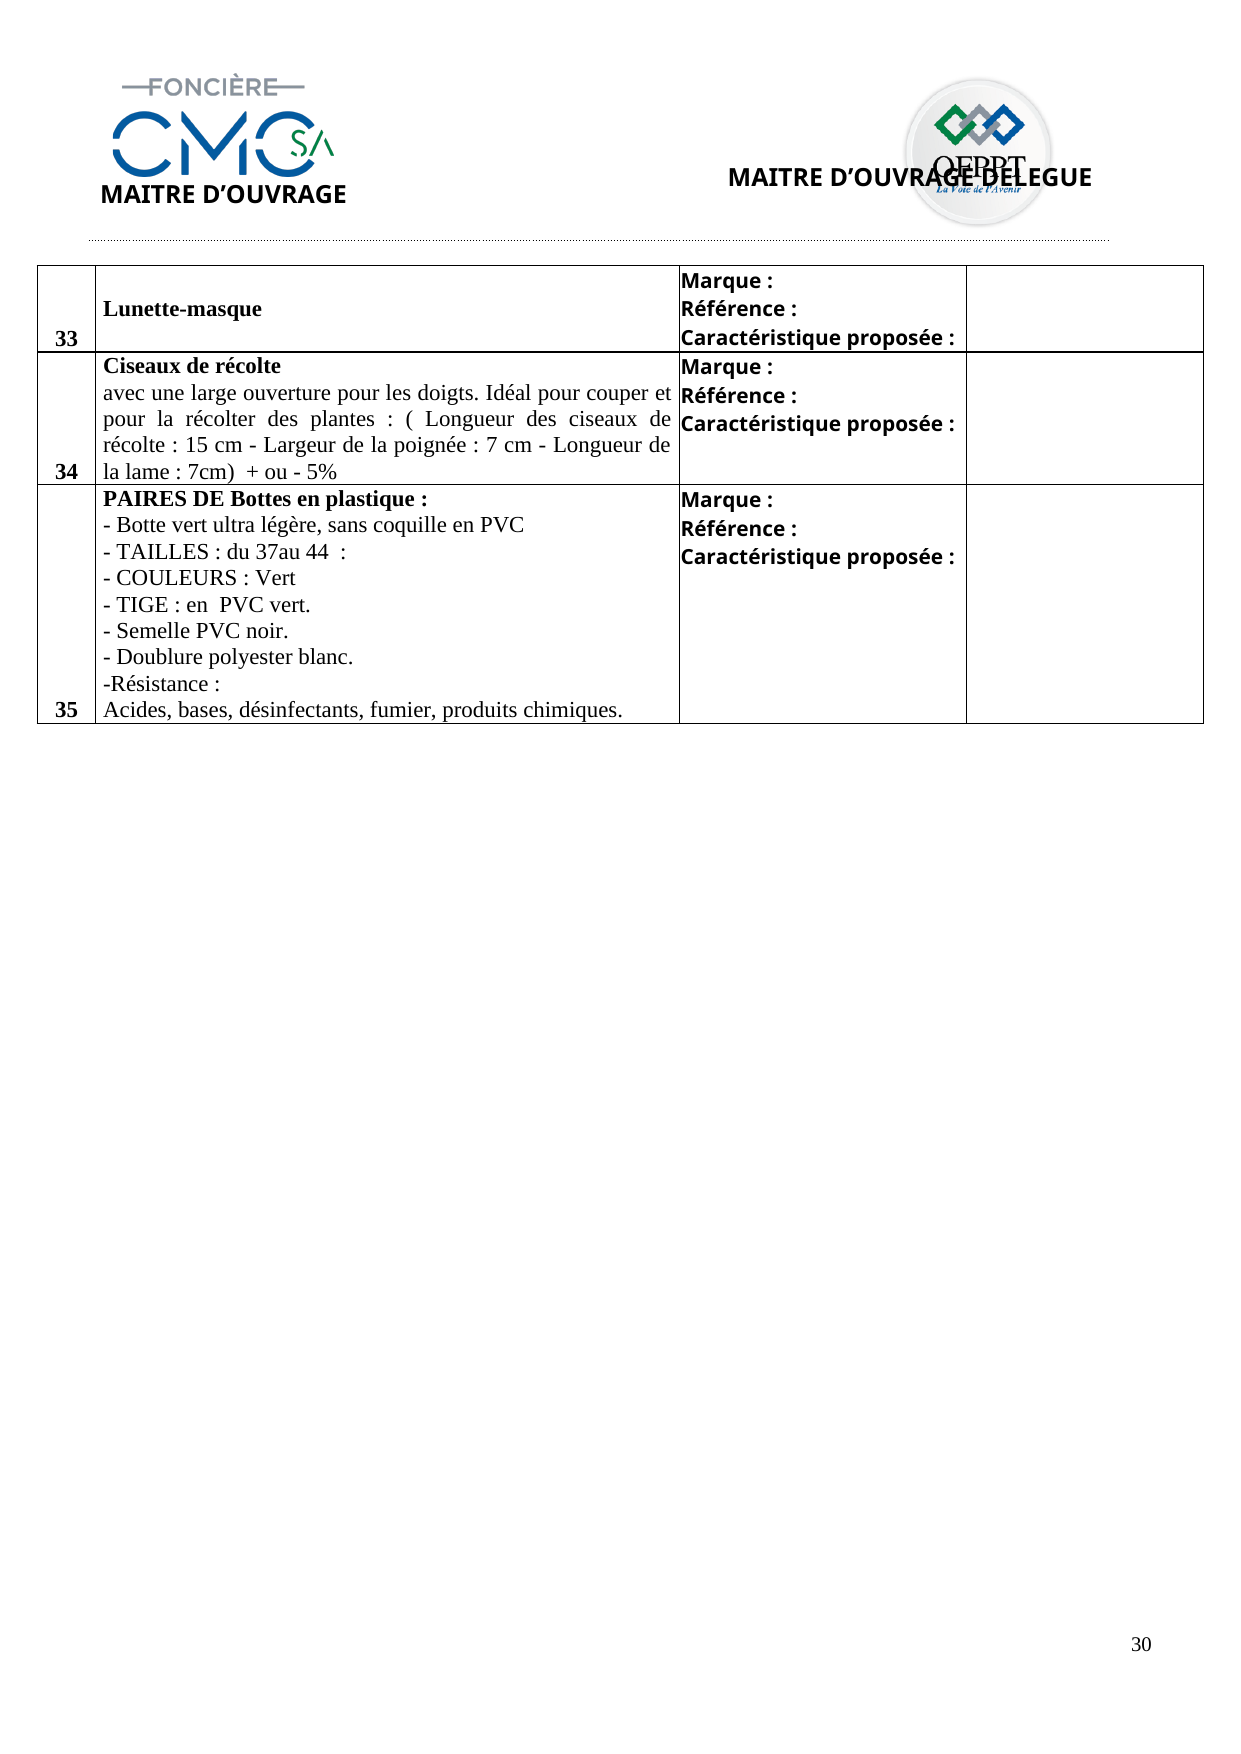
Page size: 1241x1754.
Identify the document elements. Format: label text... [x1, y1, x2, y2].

table_cell [967, 266, 1203, 351]
table_cell Lunette-masque [96, 266, 679, 351]
picture [1046, 170, 1057, 183]
picture [899, 73, 1057, 231]
table_cell 35 [38, 485, 95, 722]
picture [112, 73, 334, 177]
table_cell [967, 353, 1203, 484]
table_cell PAIRES DE Bottes en plastique : - Botte vert ultra légère, sans coquille en PVC - TAILLES : du 37au 44 : - COULEURS : Vert - TIGE : en PVC vert. - Semelle PVC noir. - Doublure polyester blanc. -Résistance : Acides, bases, désinfectants, fumier, produits chimiques. [96, 485, 679, 722]
table_cell Marque : Référence : Caractéristique proposée : [680, 266, 966, 351]
table_cell Ciseaux de récolte avec une large ouverture pour les doigts. Idéal pour couper et pour la récolter des plantes : ( Longueur des ciseaux de récolte : 15 cm - Largeur de la poignée : 7 cm - Longueur de la lame : 7cm) + ou - 5% [96, 353, 679, 484]
table_cell 33 [38, 266, 95, 351]
table_cell Marque : Référence : Caractéristique proposée : [680, 485, 966, 722]
table_cell Marque : Référence : Caractéristique proposée : [680, 353, 966, 484]
table_cell 34 [38, 353, 95, 484]
table_cell [967, 485, 1203, 722]
